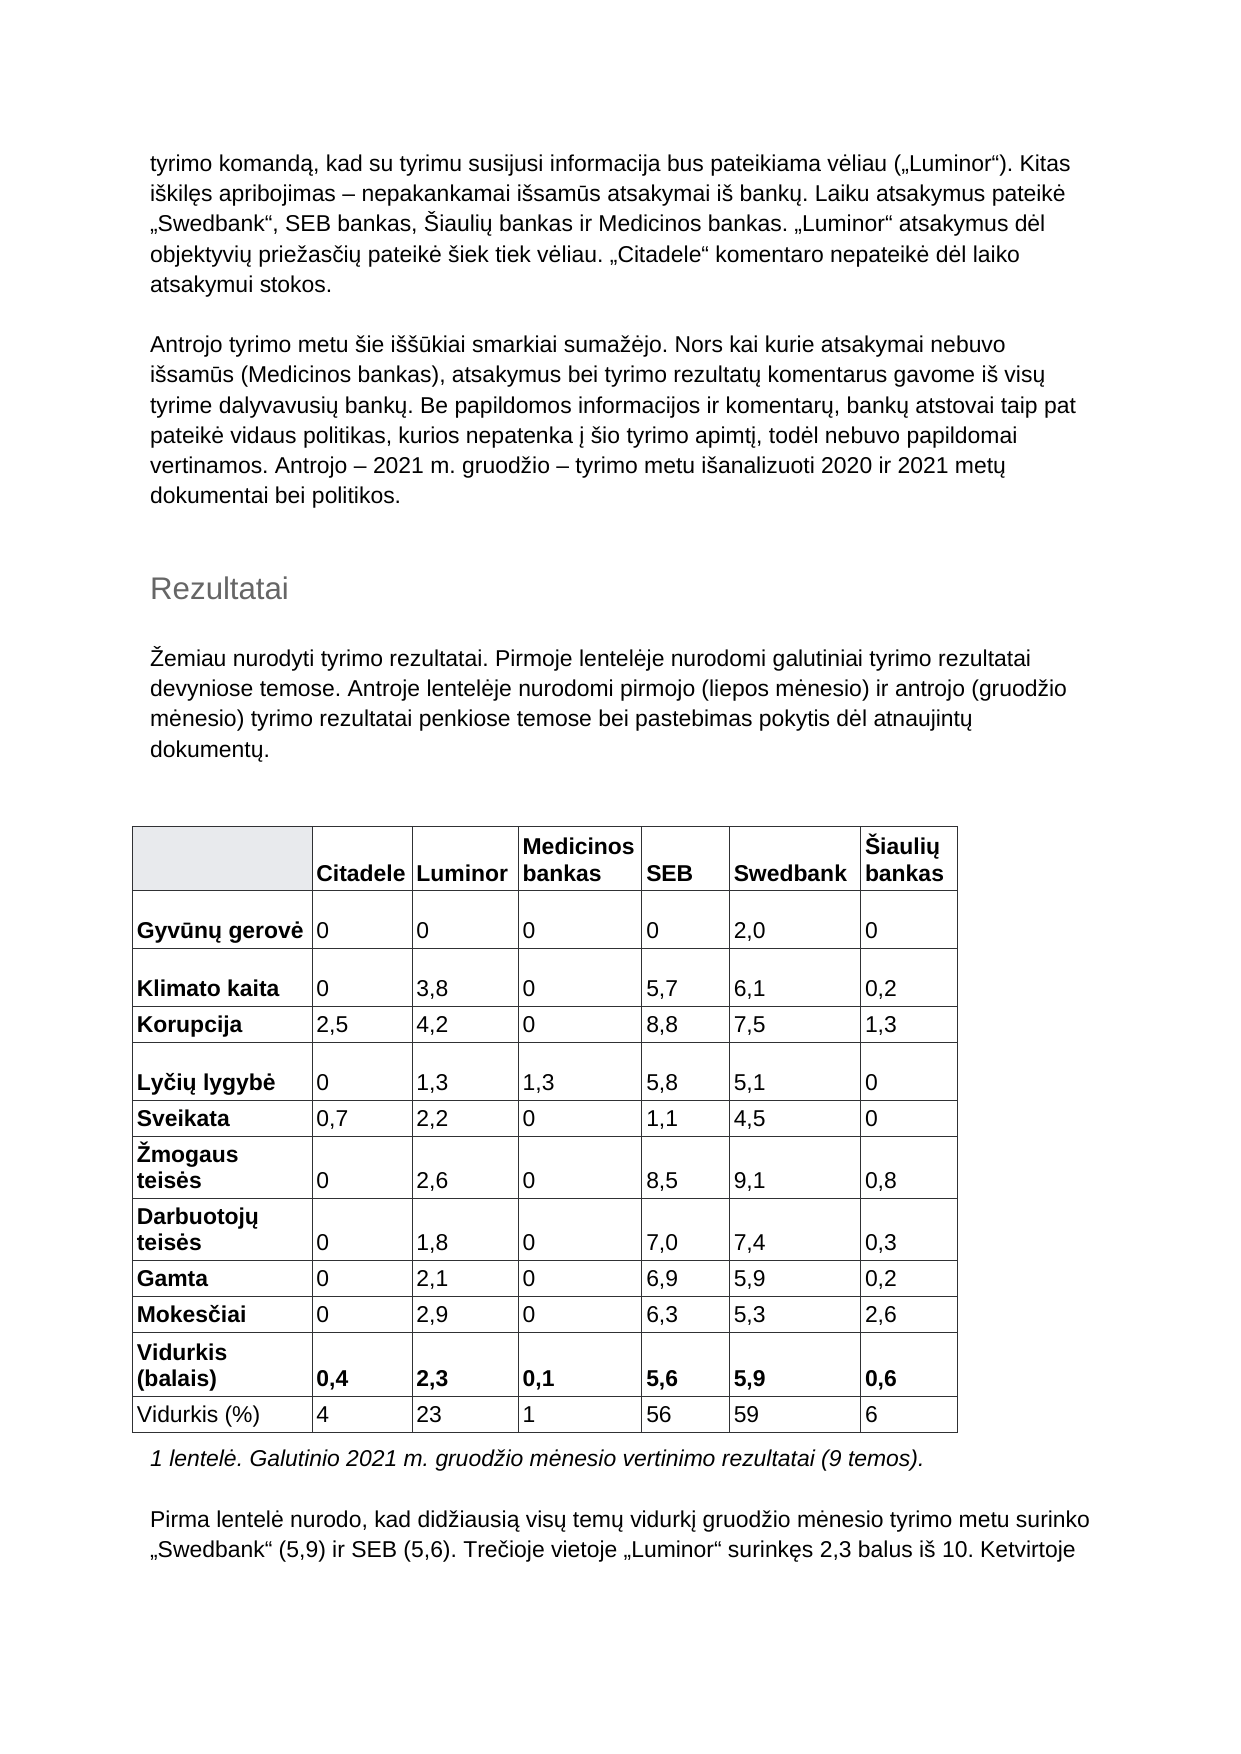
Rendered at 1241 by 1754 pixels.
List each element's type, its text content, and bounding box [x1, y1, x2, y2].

table_cell 0,1 [519, 1333, 641, 1396]
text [150, 1506, 1090, 1562]
table_cell 0,7 [313, 1101, 412, 1136]
table_cell 0 [861, 891, 957, 948]
table_cell 6 [861, 1397, 957, 1432]
table_cell 0 [313, 1043, 412, 1099]
table_cell 5,9 [730, 1333, 860, 1396]
table_cell 2,5 [313, 1007, 412, 1042]
table_cell 0,8 [861, 1137, 957, 1198]
table_header Luminor [413, 827, 518, 890]
table_cell Sveikata [133, 1101, 312, 1136]
table_cell 0 [519, 1297, 641, 1332]
table_cell Gamta [133, 1261, 312, 1296]
table_cell 0 [861, 1101, 957, 1136]
table_cell 0,2 [861, 1261, 957, 1296]
table_cell 1 [519, 1397, 641, 1432]
table_cell 4 [313, 1397, 412, 1432]
table_cell 0 [313, 891, 412, 948]
table_cell Gyvūnų gerovė [133, 891, 312, 948]
table_header Swedbank [730, 827, 860, 890]
text Žemiau nurodyti tyrimo rezultatai. Pirmoje lentelėje nurodomi galutiniai tyrimo rezultatai devyniose temose. Antroje lentelėje nurodomi pirmojo (liepos mėnesio) ir antrojo (gruodžio mėnesio) tyrimo rezultatai penkiose temose bei pastebimas pokytis dėl atnaujintų dokumentų. [150, 645, 1090, 762]
table_cell Korupcija [133, 1007, 312, 1042]
table_cell 4,5 [730, 1101, 860, 1136]
table_cell 0 [519, 1007, 641, 1042]
table_cell 1,3 [413, 1043, 518, 1099]
table_cell 3,8 [413, 949, 518, 1006]
table_cell Darbuotojų teisės [133, 1199, 312, 1260]
table_cell 0 [519, 891, 641, 948]
table_cell 6,1 [730, 949, 860, 1006]
table_cell 0 [313, 1137, 412, 1198]
table_cell 6,9 [642, 1261, 729, 1296]
table_cell 2,9 [413, 1297, 518, 1332]
text Antrojo tyrimo metu šie iššūkiai smarkiai sumažėjo. Nors kai kurie atsakymai nebuvo išsamūs (Medicinos bankas), atsakymus bei tyrimo rezultatų komentarus gavome iš visų tyrime dalyvavusių bankų. Be papildomos informacijos ir komentarų, bankų atstovai taip pat pateikė vidaus politikas, kurios nepatenka į šio tyrimo apimtį, todėl nebuvo papildomai vertinamos. Antrojo – 2021 m. gruodžio – tyrimo metu išanalizuoti 2020 ir 2021 metų dokumentai bei politikos. [150, 331, 1090, 509]
table_cell 5,3 [730, 1297, 860, 1332]
table_cell 0,3 [861, 1199, 957, 1260]
table_cell 4,2 [413, 1007, 518, 1042]
text 1 lentelė. Galutinio 2021 m. gruodžio mėnesio vertinimo rezultatai (9 temos). [150, 1445, 1090, 1471]
table_cell 9,1 [730, 1137, 860, 1198]
table_cell 0 [519, 949, 641, 1006]
table_cell 0 [313, 1297, 412, 1332]
table_cell 7,4 [730, 1199, 860, 1260]
table_cell Mokesčiai [133, 1297, 312, 1332]
table_header [133, 827, 312, 890]
table_cell 2,1 [413, 1261, 518, 1296]
table_cell 1,8 [413, 1199, 518, 1260]
table_cell 0 [313, 1261, 412, 1296]
table_header Citadele [313, 827, 412, 890]
table_cell 2,6 [861, 1297, 957, 1332]
table_cell 5,9 [730, 1261, 860, 1296]
table_cell 2,2 [413, 1101, 518, 1136]
table_cell 1,3 [861, 1007, 957, 1042]
table_cell 1,1 [642, 1101, 729, 1136]
table_cell 5,8 [642, 1043, 729, 1099]
table_cell 23 [413, 1397, 518, 1432]
table_cell 6,3 [642, 1297, 729, 1332]
table_cell 0,6 [861, 1333, 957, 1396]
table_cell 0 [313, 949, 412, 1006]
table_cell 1,3 [519, 1043, 641, 1099]
table_cell 5,1 [730, 1043, 860, 1099]
table_header Medicinos bankas [519, 827, 641, 890]
table_cell 5,6 [642, 1333, 729, 1396]
table_cell 7,0 [642, 1199, 729, 1260]
table_cell 2,6 [413, 1137, 518, 1198]
table_cell 0 [313, 1199, 412, 1260]
table_header Šiaulių bankas [861, 827, 957, 890]
table_cell 59 [730, 1397, 860, 1432]
table_cell 5,7 [642, 949, 729, 1006]
table_cell 0,2 [861, 949, 957, 1006]
table_cell 0 [519, 1137, 641, 1198]
table_cell 7,5 [730, 1007, 860, 1042]
table_cell 0,4 [313, 1333, 412, 1396]
table_cell 0 [413, 891, 518, 948]
subtitle Rezultatai [150, 570, 1090, 606]
table_cell 2,3 [413, 1333, 518, 1396]
table_cell 0 [861, 1043, 957, 1099]
table_cell 0 [519, 1199, 641, 1260]
table_cell 8,5 [642, 1137, 729, 1198]
table_cell 8,8 [642, 1007, 729, 1042]
table_cell Lyčių lygybė [133, 1043, 312, 1099]
table_cell 0 [519, 1261, 641, 1296]
table_header SEB [642, 827, 729, 890]
table_cell Vidurkis (%) [133, 1397, 312, 1432]
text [150, 150, 1090, 297]
table_cell 0 [519, 1101, 641, 1136]
table_cell Klimato kaita [133, 949, 312, 1006]
table_cell Žmogaus teisės [133, 1137, 312, 1198]
table_cell 0 [642, 891, 729, 948]
table_cell Vidurkis (balais) [133, 1333, 312, 1396]
table_cell 2,0 [730, 891, 860, 948]
table_cell 56 [642, 1397, 729, 1432]
